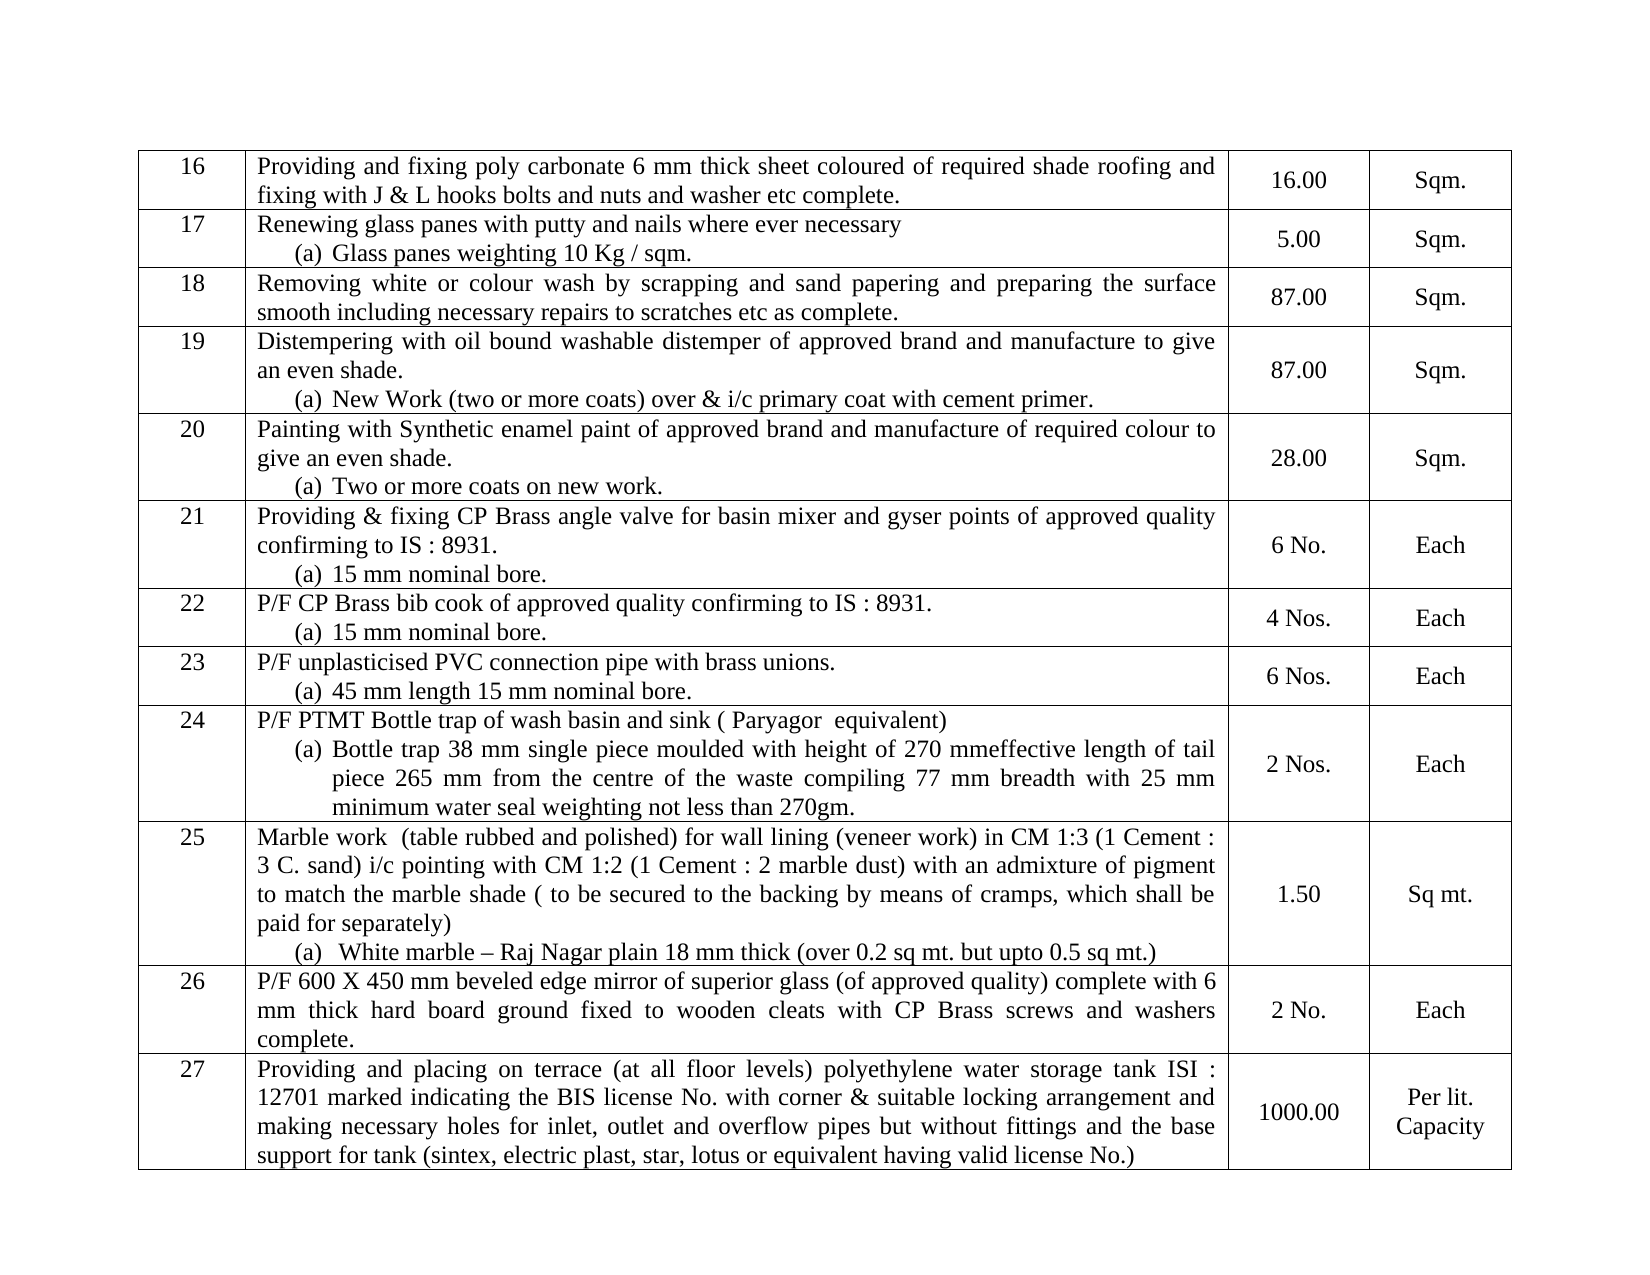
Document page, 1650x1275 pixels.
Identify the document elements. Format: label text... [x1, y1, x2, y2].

table_cell Each [1370, 647, 1511, 704]
table_cell 16.00 [1229, 151, 1369, 208]
table_cell 21 [139, 501, 245, 587]
table_cell Sqm. [1370, 327, 1511, 413]
table_cell 4 Nos. [1229, 589, 1369, 646]
table_cell 25 [139, 822, 245, 965]
table_cell Sqm. [1370, 210, 1511, 267]
table_cell Removing white or colour wash by scrapping and sand papering and preparing the surface smooth including necessary repairs to scratches etc as complete. [246, 268, 1228, 326]
table_cell P/F unplasticised PVC connection pipe with brass unions. 45 mm length 15 mm nominal bore. [246, 647, 1228, 704]
table_cell 28.00 [1229, 414, 1369, 500]
table_cell 6 Nos. [1229, 647, 1369, 704]
table_cell 24 [139, 706, 245, 821]
table_cell 19 [139, 327, 245, 413]
table_cell P/F CP Brass bib cook of approved quality confirming to IS : 8931. 15 mm nominal bore. [246, 589, 1228, 646]
table_cell Distempering with oil bound washable distemper of approved brand and manufacture to give an even shade. New Work (two or more coats) over & i/c primary coat with cement primer. [246, 327, 1228, 413]
table_cell 5.00 [1229, 210, 1369, 267]
table_cell Marble work (table rubbed and polished) for wall lining (veneer work) in CM 1:3 (1 Cement : 3 C. sand) i/c pointing with CM 1:2 (1 Cement : 2 marble dust) with an admixture of pigment to match the marble shade ( to be secured to the backing by means of cramps, which shall be paid for separately) White marble – Raj Nagar plain 18 mm thick (over 0.2 sq mt. but upto 0.5 sq mt.) [246, 822, 1228, 965]
table_cell Providing and placing on terrace (at all floor levels) polyethylene water storage tank ISI : 12701 marked indicating the BIS license No. with corner & suitable locking arrangement and making necessary holes for inlet, outlet and overflow pipes but without fittings and the base support for tank (sintex, electric plast, star, lotus or equivalent having valid license No.) [246, 1054, 1228, 1169]
table_cell 20 [139, 414, 245, 500]
table_cell 26 [139, 966, 245, 1053]
table_cell 17 [139, 210, 245, 267]
table_cell Each [1370, 966, 1511, 1053]
table_cell 87.00 [1229, 327, 1369, 413]
table_cell 23 [139, 647, 245, 704]
table_cell Providing & fixing CP Brass angle valve for basin mixer and gyser points of approved quality confirming to IS : 8931. 15 mm nominal bore. [246, 501, 1228, 587]
table_cell 2 Nos. [1229, 706, 1369, 821]
table_cell Sqm. [1370, 268, 1511, 326]
table_cell 1000.00 [1229, 1054, 1369, 1169]
table_cell Each [1370, 589, 1511, 646]
table_cell Per lit. Capacity [1370, 1054, 1511, 1169]
table_cell 6 No. [1229, 501, 1369, 587]
table_cell Sqm. [1370, 151, 1511, 208]
table_cell 18 [139, 268, 245, 326]
table_cell 1.50 [1229, 822, 1369, 965]
table_cell 22 [139, 589, 245, 646]
table_cell Painting with Synthetic enamel paint of approved brand and manufacture of required colour to give an even shade. Two or more coats on new work. [246, 414, 1228, 500]
table_cell Each [1370, 706, 1511, 821]
table_cell P/F 600 X 450 mm beveled edge mirror of superior glass (of approved quality) complete with 6 mm thick hard board ground fixed to wooden cleats with CP Brass screws and washers complete. [246, 966, 1228, 1053]
table_cell Sqm. [1370, 414, 1511, 500]
table_cell 16 [139, 151, 245, 208]
table_cell Each [1370, 501, 1511, 587]
table_cell 87.00 [1229, 268, 1369, 326]
table_cell P/F PTMT Bottle trap of wash basin and sink ( Paryagor equivalent) Bottle trap 38 mm single piece moulded with height of 270 mmeffective length of tail piece 265 mm from the centre of the waste compiling 77 mm breadth with 25 mm minimum water seal weighting not less than 270gm. [246, 706, 1228, 821]
table_cell Providing and fixing poly carbonate 6 mm thick sheet coloured of required shade roofing and fixing with J & L hooks bolts and nuts and washer etc complete. [246, 151, 1228, 208]
table_cell Sq mt. [1370, 822, 1511, 965]
table_cell Renewing glass panes with putty and nails where ever necessary Glass panes weighting 10 Kg / sqm. [246, 210, 1228, 267]
table_cell 2 No. [1229, 966, 1369, 1053]
table_cell 27 [139, 1054, 245, 1169]
